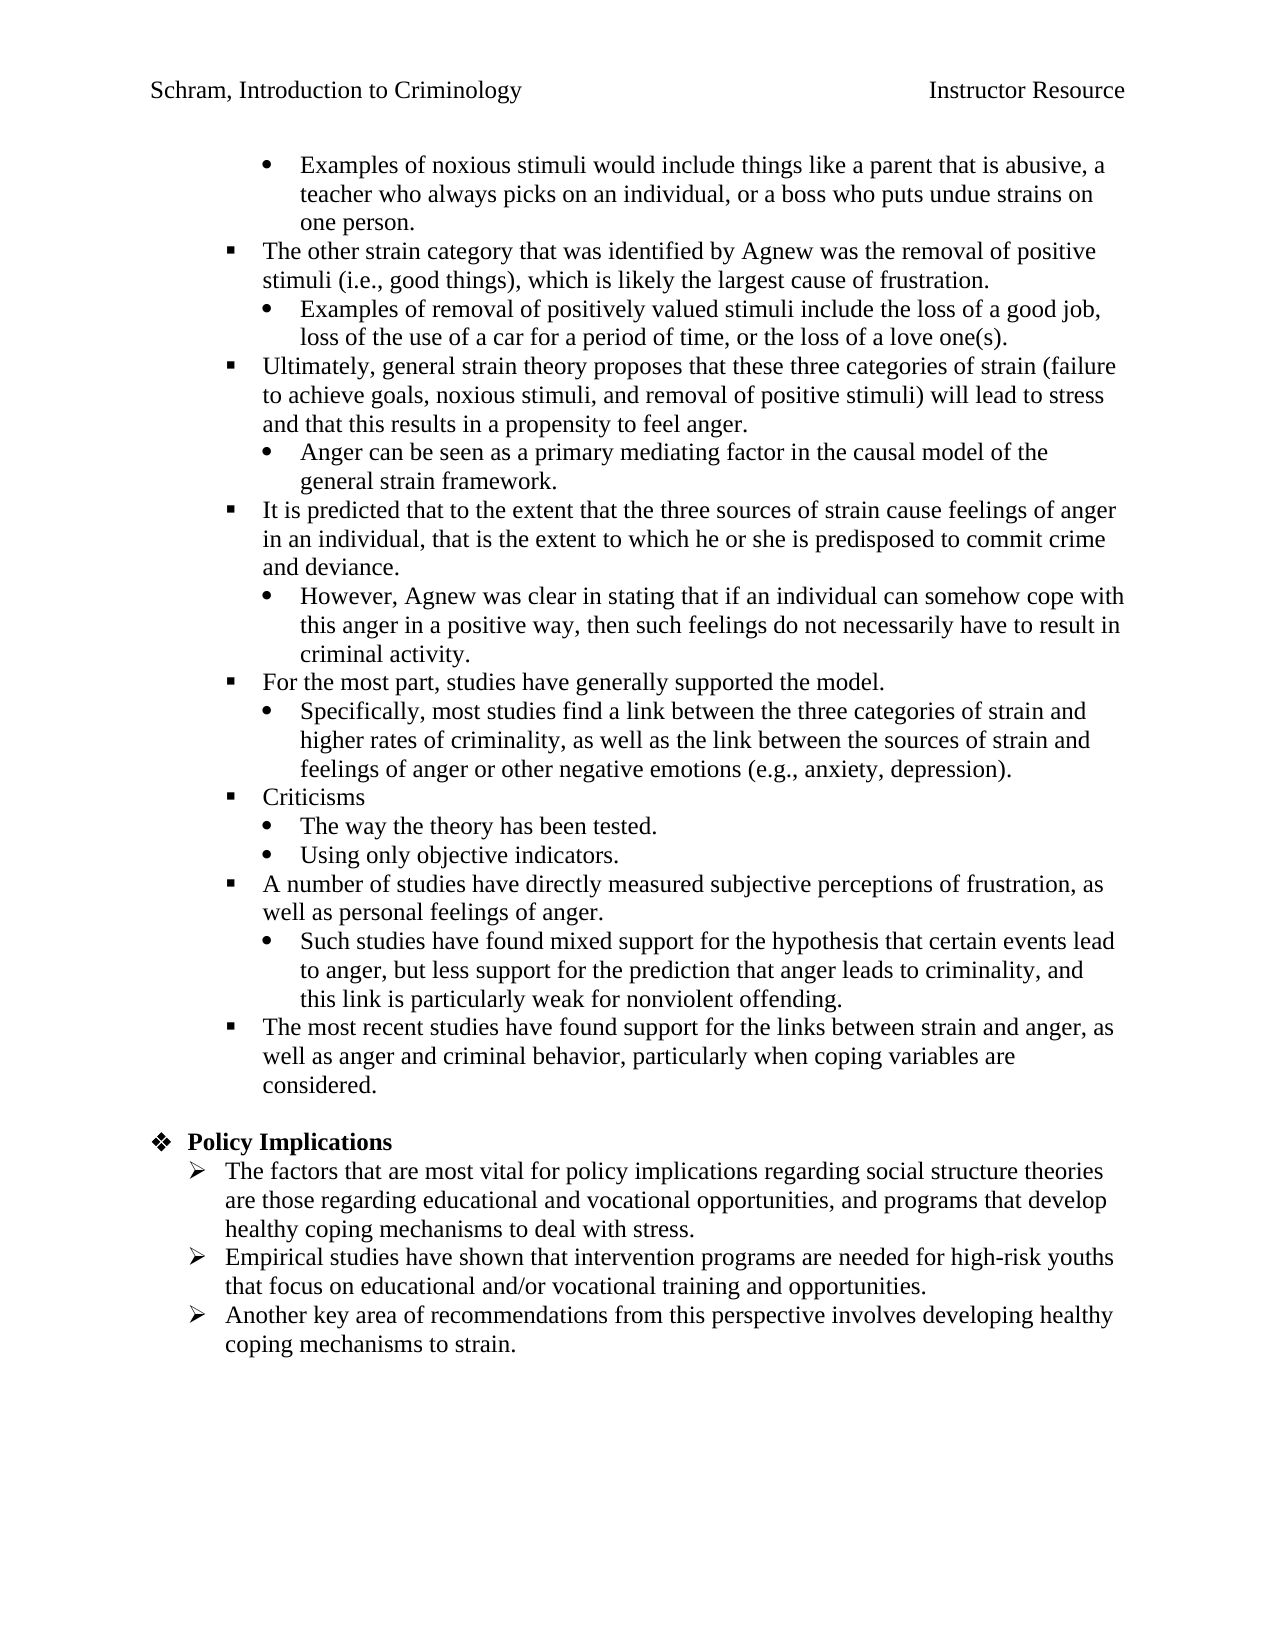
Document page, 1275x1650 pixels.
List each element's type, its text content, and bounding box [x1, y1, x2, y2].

list It is predicted that to the extent that the three sources of strain cause feelings of anger in an individual, that is the extent to which he or she is predisposed to commit crime and deviance. [225, 495, 1125, 581]
list Empirical studies have shown that intervention programs are needed for high-risk youths that focus on educational and/or vocational training and opportunities. [187, 1242, 1125, 1300]
list Another key area of recommendations from this perspective involves developing healthy coping mechanisms to strain. [187, 1300, 1125, 1357]
list Such studies have found mixed support for the hypothesis that certain events lead to anger, but less support for the prediction that anger leads to criminality, and this link is particularly weak for nonviolent offending. [262, 926, 1125, 1012]
list The other strain category that was identified by Agnew was the removal of positive stimuli (i.e., good things), which is likely the largest cause of frustration. [225, 236, 1125, 294]
list For the most part, studies have generally supported the model. [225, 667, 1125, 696]
list The most recent studies have found support for the links between strain and anger, as well as anger and criminal behavior, particularly when coping variables are considered. [225, 1012, 1125, 1099]
list However, Agnew was clear in stating that if an individual can somehow cope with this anger in a positive way, then such feelings do not necessarily have to result in criminal activity. [262, 581, 1125, 667]
list Specifically, most studies find a link between the three categories of strain and higher rates of criminality, as well as the link between the sources of strain and feelings of anger or other negative emotions (e.g., anxiety, depression). [262, 696, 1125, 782]
list A number of studies have directly measured subjective perceptions of frustration, as well as personal feelings of anger. [225, 869, 1125, 926]
list The way the theory has been tested. [262, 811, 1125, 840]
list Ultimately, general strain theory proposes that these three categories of strain (failure to achieve goals, noxious stimuli, and removal of positive stimuli) will lead to stress and that this results in a propensity to feel anger. [225, 351, 1125, 437]
list Criticisms [225, 782, 1125, 811]
list Policy Implications [150, 1127, 1125, 1156]
list The factors that are most vital for policy implications regarding social structure theories are those regarding educational and vocational opportunities, and programs that develop healthy coping mechanisms to deal with stress. [187, 1156, 1125, 1242]
list Anger can be seen as a primary mediating factor in the causal model of the general strain framework. [262, 437, 1125, 495]
list Examples of removal of positively valued stimuli include the loss of a good job, loss of the use of a car for a period of time, or the loss of a love one(s). [262, 294, 1125, 351]
list Using only objective indicators. [262, 840, 1125, 869]
list Examples of noxious stimuli would include things like a parent that is abusive, a teacher who always picks on an individual, or a boss who puts undue strains on one person. [262, 150, 1125, 236]
